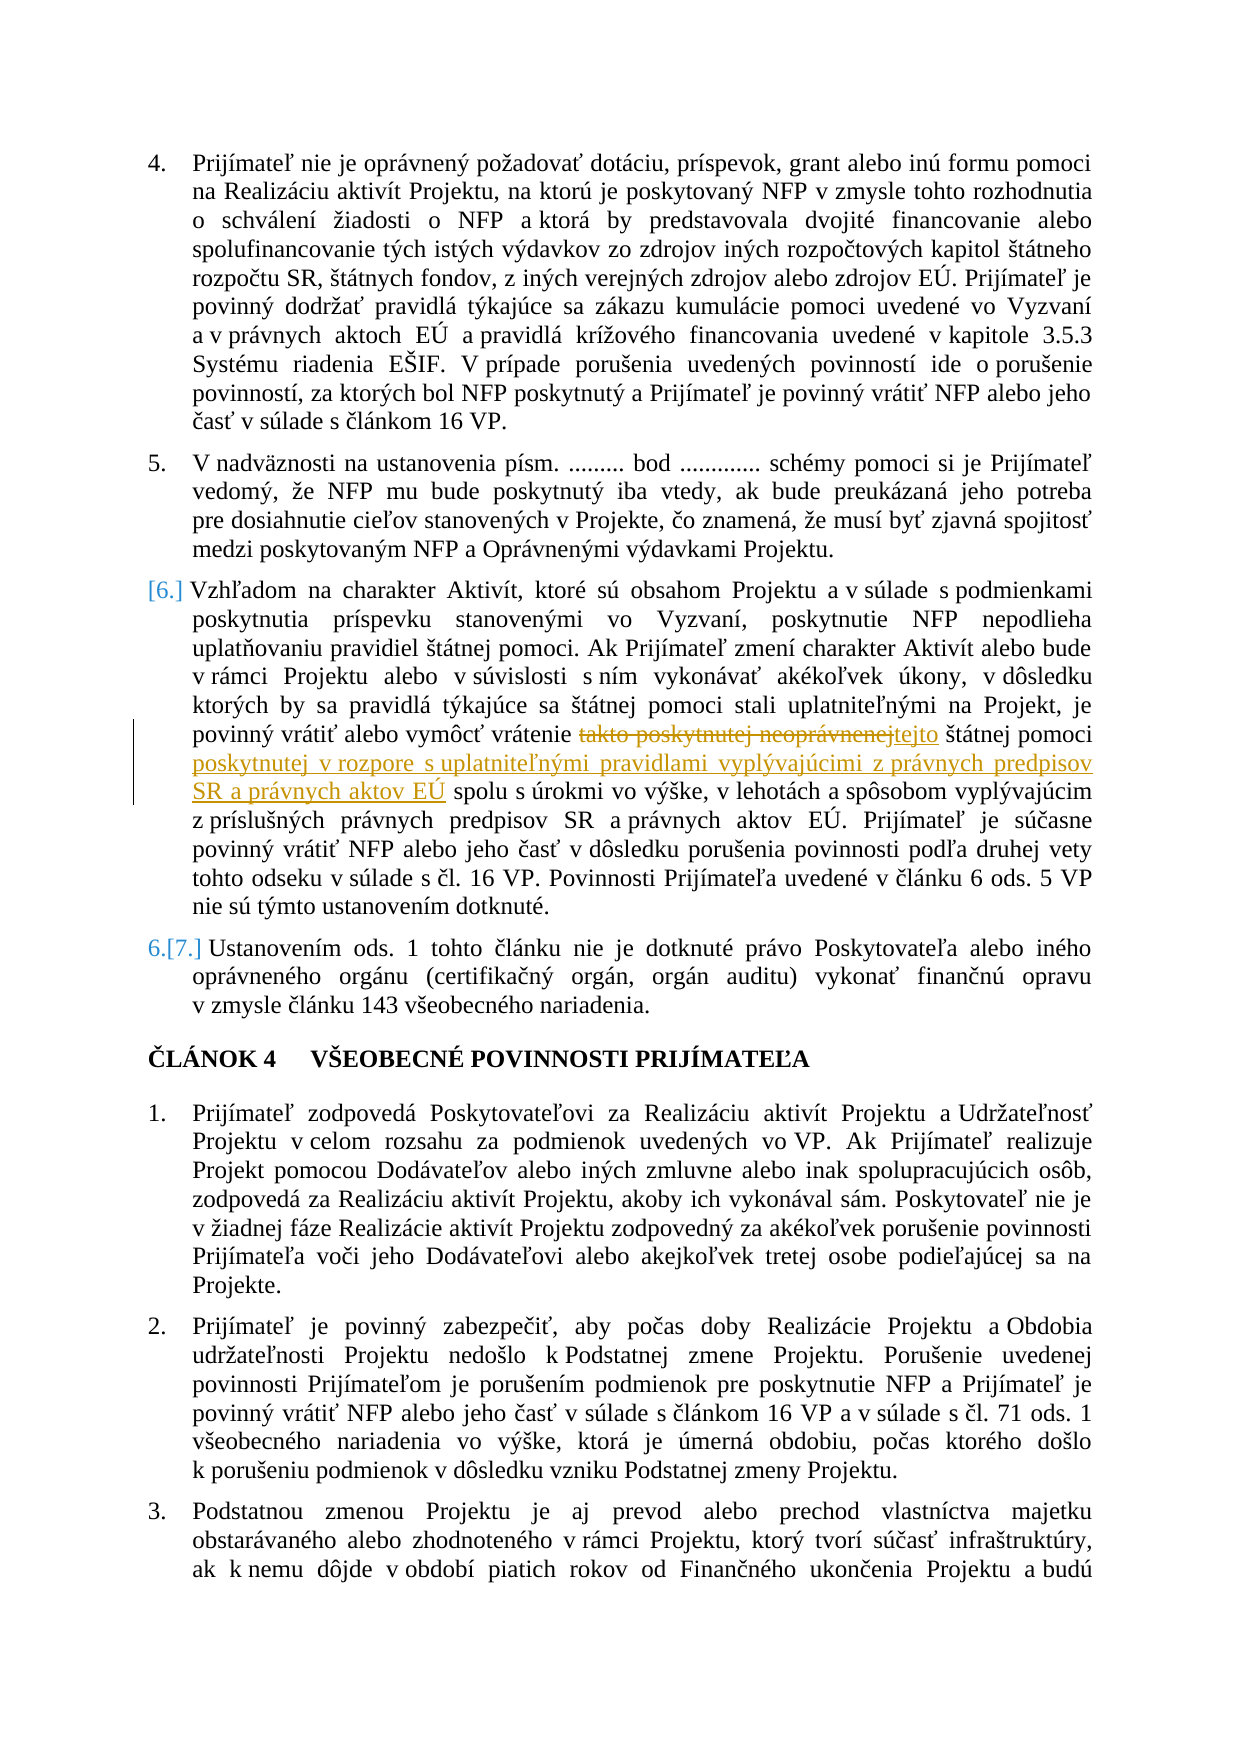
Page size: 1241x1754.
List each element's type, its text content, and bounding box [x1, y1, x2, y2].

list Ustanovením ods. 1 tohto článku nie je dotknuté právo Poskytovateľa alebo iného oprávneného orgánu (certifikačný orgán, orgán auditu) vykonať finančnú opravu v zmysle článku 143 všeobecného nariadenia. [148, 933, 1093, 1019]
list Prijímateľ je povinný zabezpečiť, aby počas doby Realizácie Projektu a Obdobia udržateľnosti Projektu nedošlo k Podstatnej zmene Projektu. Porušenie uvedenej povinnosti Prijímateľom je porušením podmienok pre poskytnutie NFP a Prijímateľ je povinný vrátiť NFP alebo jeho časť v súlade s článkom 16 VP a v súlade s čl. 71 ods. 1 všeobecného nariadenia vo výške, ktorá je úmerná obdobiu, počas ktorého došlo k porušeniu podmienok v dôsledku vzniku Podstatnej zmeny Projektu. [148, 1311, 1093, 1484]
list Prijímateľ nie je oprávnený požadovať dotáciu, príspevok, grant alebo inú formu pomoci na Realizáciu aktivít Projektu, na ktorú je poskytovaný NFP v zmysle tohto rozhodnutia o schválení žiadosti o NFP a ktorá by predstavovala dvojité financovanie alebo spolufinancovanie tých istých výdavkov zo zdrojov iných rozpočtových kapitol štátneho rozpočtu SR, štátnych fondov, z iných verejných zdrojov alebo zdrojov EÚ. Prijímateľ je povinný dodržať pravidlá týkajúce sa zákazu kumulácie pomoci uvedené vo Vyzvaní a v právnych aktoch EÚ a pravidlá krížového financovania uvedené v kapitole 3.5.3 Systému riadenia EŠIF. V prípade porušenia uvedených povinností ide o porušenie povinností, za ktorých bol NFP poskytnutý a Prijímateľ je povinný vrátiť NFP alebo jeho časť v súlade s článkom 16 VP. [148, 148, 1093, 435]
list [148, 1496, 1093, 1583]
list Vzhľadom na charakter Aktivít, ktoré sú obsahom Projektu a v súlade s podmienkami poskytnutia príspevku stanovenými vo Vyzvaní, poskytnutie NFP nepodlieha uplatňovaniu pravidiel štátnej pomoci. Ak Prijímateľ zmení charakter Aktivít alebo bude v rámci Projektu alebo v súvislosti s ním vykonávať akékoľvek úkony, v dôsledku ktorých by sa pravidlá týkajúce sa štátnej pomoci stali uplatniteľnými na Projekt, je povinný vrátiť alebo vymôcť vrátenie štátnej pomoci spolu s úrokmi vo výške, v lehotách a spôsobom vyplývajúcim z príslušných právnych predpisov SR a právnych aktov EÚ. Prijímateľ je súčasne povinný vrátiť NFP alebo jeho časť v dôsledku porušenia povinnosti podľa druhej vety tohto odseku v súlade s čl. 16 VP. Povinnosti Prijímateľa uvedené v článku 6 ods. 5 VP nie sú týmto ustanovením dotknuté. [148, 575, 1093, 920]
list Prijímateľ zodpovedá Poskytovateľovi za Realizáciu aktivít Projektu a Udržateľnosť Projektu v celom rozsahu za podmienok uvedených vo VP. Ak Prijímateľ realizuje Projekt pomocou Dodávateľov alebo iných zmluvne alebo inak spolupracujúcich osôb, zodpovedá za Realizáciu aktivít Projektu, akoby ich vykonával sám. Poskytovateľ nie je v žiadnej fáze Realizácie aktivít Projektu zodpovedný za akékoľvek porušenie povinnosti Prijímateľa voči jeho Dodávateľovi alebo akejkoľvek tretej osobe podieľajúcej sa na Projekte. [148, 1098, 1093, 1299]
list V nadväznosti na ustanovenia písm. ......... bod ............. schémy pomoci si je Prijímateľ vedomý, že NFP mu bude poskytnutý iba vtedy, ak bude preukázaná jeho potreba pre dosiahnutie cieľov stanovených v Projekte, čo znamená, že musí byť zjavná spojitosť medzi poskytovaným NFP a Oprávnenými výdavkami Projektu. [148, 448, 1093, 563]
subtitle ČLÁNOK 4 VŠEOBECNÉ POVINNOSTI PRIJÍMATEĽA [148, 1044, 1093, 1073]
